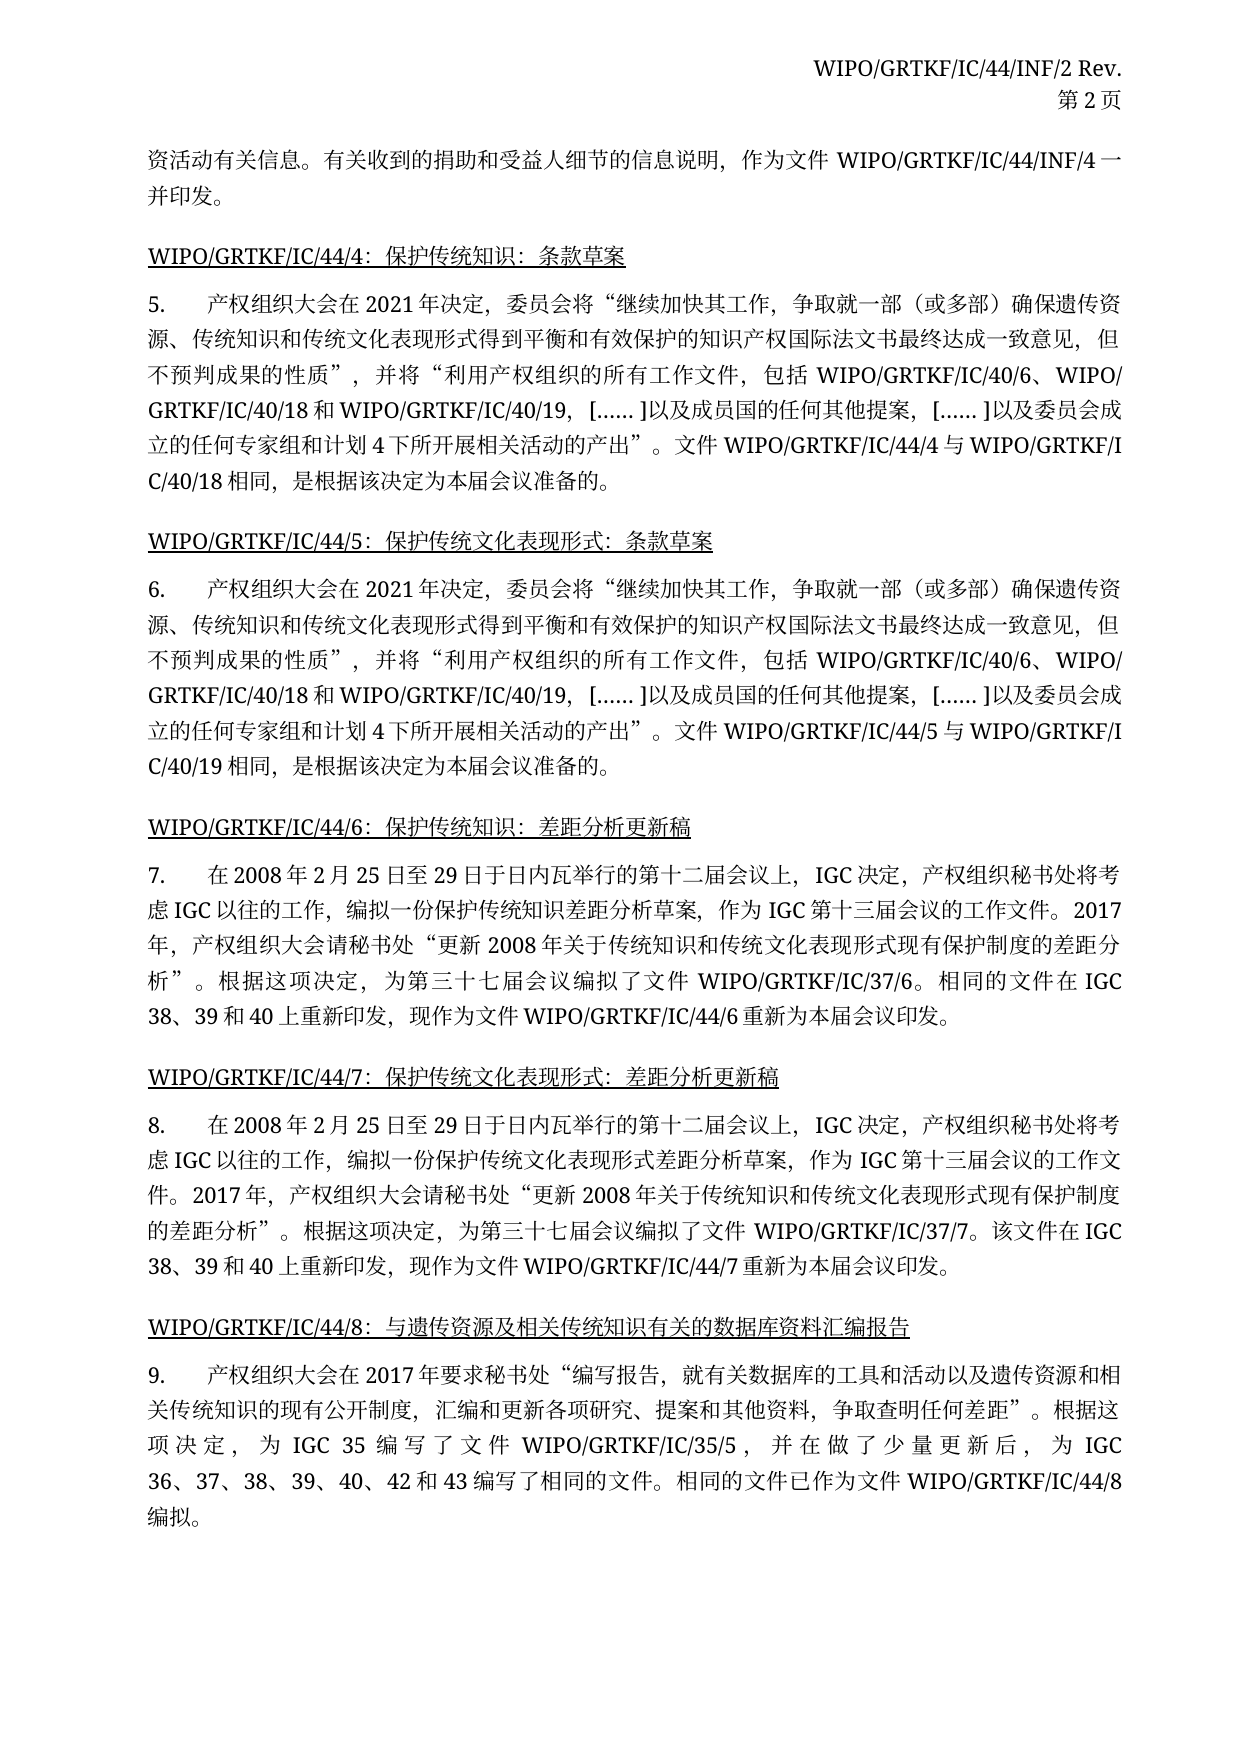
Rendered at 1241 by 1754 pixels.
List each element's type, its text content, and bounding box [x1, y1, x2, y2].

text 产权组织大会在2017年要求秘书处“编写报告，就有关数据库的工具和活动以及遗传资源和相关传统知识的现有公开制度，汇编和更新各项研究、提案和其他资料，争取查明任何差距”。根据这项决定，为IGC 35编写了文件WIPO/GRTKF/IC/35/5，并在做了少量更新后，为IGC 36、37、38、39、40、42和43编写了相同的文件。相同的文件已作为文件WIPO/GRTKF/IC/44/8编拟。 [148, 1354, 1122, 1531]
text 产权组织大会在2021年决定，委员会将“继续加快其工作，争取就一部（或多部）确保遗传资源、传统知识和传统文化表现形式得到平衡和有效保护的知识产权国际法文书最终达成一致意见，但不预判成果的性质”，并将“利用产权组织的所有工作文件，包括WIPO/GRTKF/IC/40/6、WIPO/GRTKF/IC/40/18和WIPO/GRTKF/IC/40/19，[…… ]以及成员国的任何其他提案，[…… ]以及委员会成立的任何专家组和计划4下所开展相关活动的产出”。文件WIPO/GRTKF/IC/44/4与WIPO/GRTKF/IC/40/18相同，是根据该决定为本届会议准备的。 [148, 283, 1122, 496]
text WIPO/GRTKF/IC/44/4：保护传统知识：条款草案 [148, 235, 1122, 271]
text 在2008年2月25日至29日于日内瓦举行的第十二届会议上，IGC决定，产权组织秘书处将考虑IGC以往的工作，编拟一份保护传统文化表现形式差距分析草案，作为IGC第十三届会议的工作文件。2017年，产权组织大会请秘书处“更新2008年关于传统知识和传统文化表现形式现有保护制度的差距分析”。根据这项决定，为第三十七届会议编拟了文件WIPO/GRTKF/IC/37/7。该文件在IGC 38、39和40上重新印发，现作为文件WIPO/GRTKF/IC/44/7重新为本届会议印发。 [148, 1104, 1122, 1281]
text WIPO/GRTKF/IC/44/6：保护传统知识：差距分析更新稿 [148, 806, 1122, 842]
text WIPO/GRTKF/IC/44/8：与遗传资源及相关传统知识有关的数据库资料汇编报告 [148, 1306, 1122, 1342]
text WIPO/GRTKF/IC/44/7：保护传统文化表现形式：差距分析更新稿 [148, 1056, 1122, 1092]
text WIPO/GRTKF/IC/44/5：保护传统文化表现形式：条款草案 [148, 521, 1122, 556]
text 产权组织大会在2021年决定，委员会将“继续加快其工作，争取就一部（或多部）确保遗传资源、传统知识和传统文化表现形式得到平衡和有效保护的知识产权国际法文书最终达成一致意见，但不预判成果的性质”，并将“利用产权组织的所有工作文件，包括WIPO/GRTKF/IC/40/6、WIPO/GRTKF/IC/40/18和WIPO/GRTKF/IC/40/19，[…… ]以及成员国的任何其他提案，[…… ]以及委员会成立的任何专家组和计划4下所开展相关活动的产出”。文件WIPO/GRTKF/IC/44/5与WIPO/GRTKF/IC/40/19相同，是根据该决定为本届会议准备的。 [148, 569, 1122, 781]
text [148, 139, 1122, 210]
text 在2008年2月25日至29日于日内瓦举行的第十二届会议上，IGC决定，产权组织秘书处将考虑IGC以往的工作，编拟一份保护传统知识差距分析草案，作为IGC第十三届会议的工作文件。2017年，产权组织大会请秘书处“更新2008年关于传统知识和传统文化表现形式现有保护制度的差距分析”。根据这项决定，为第三十七届会议编拟了文件WIPO/GRTKF/IC/37/6。相同的文件在IGC 38、39和40上重新印发，现作为文件WIPO/GRTKF/IC/44/6重新为本届会议印发。 [148, 854, 1122, 1031]
